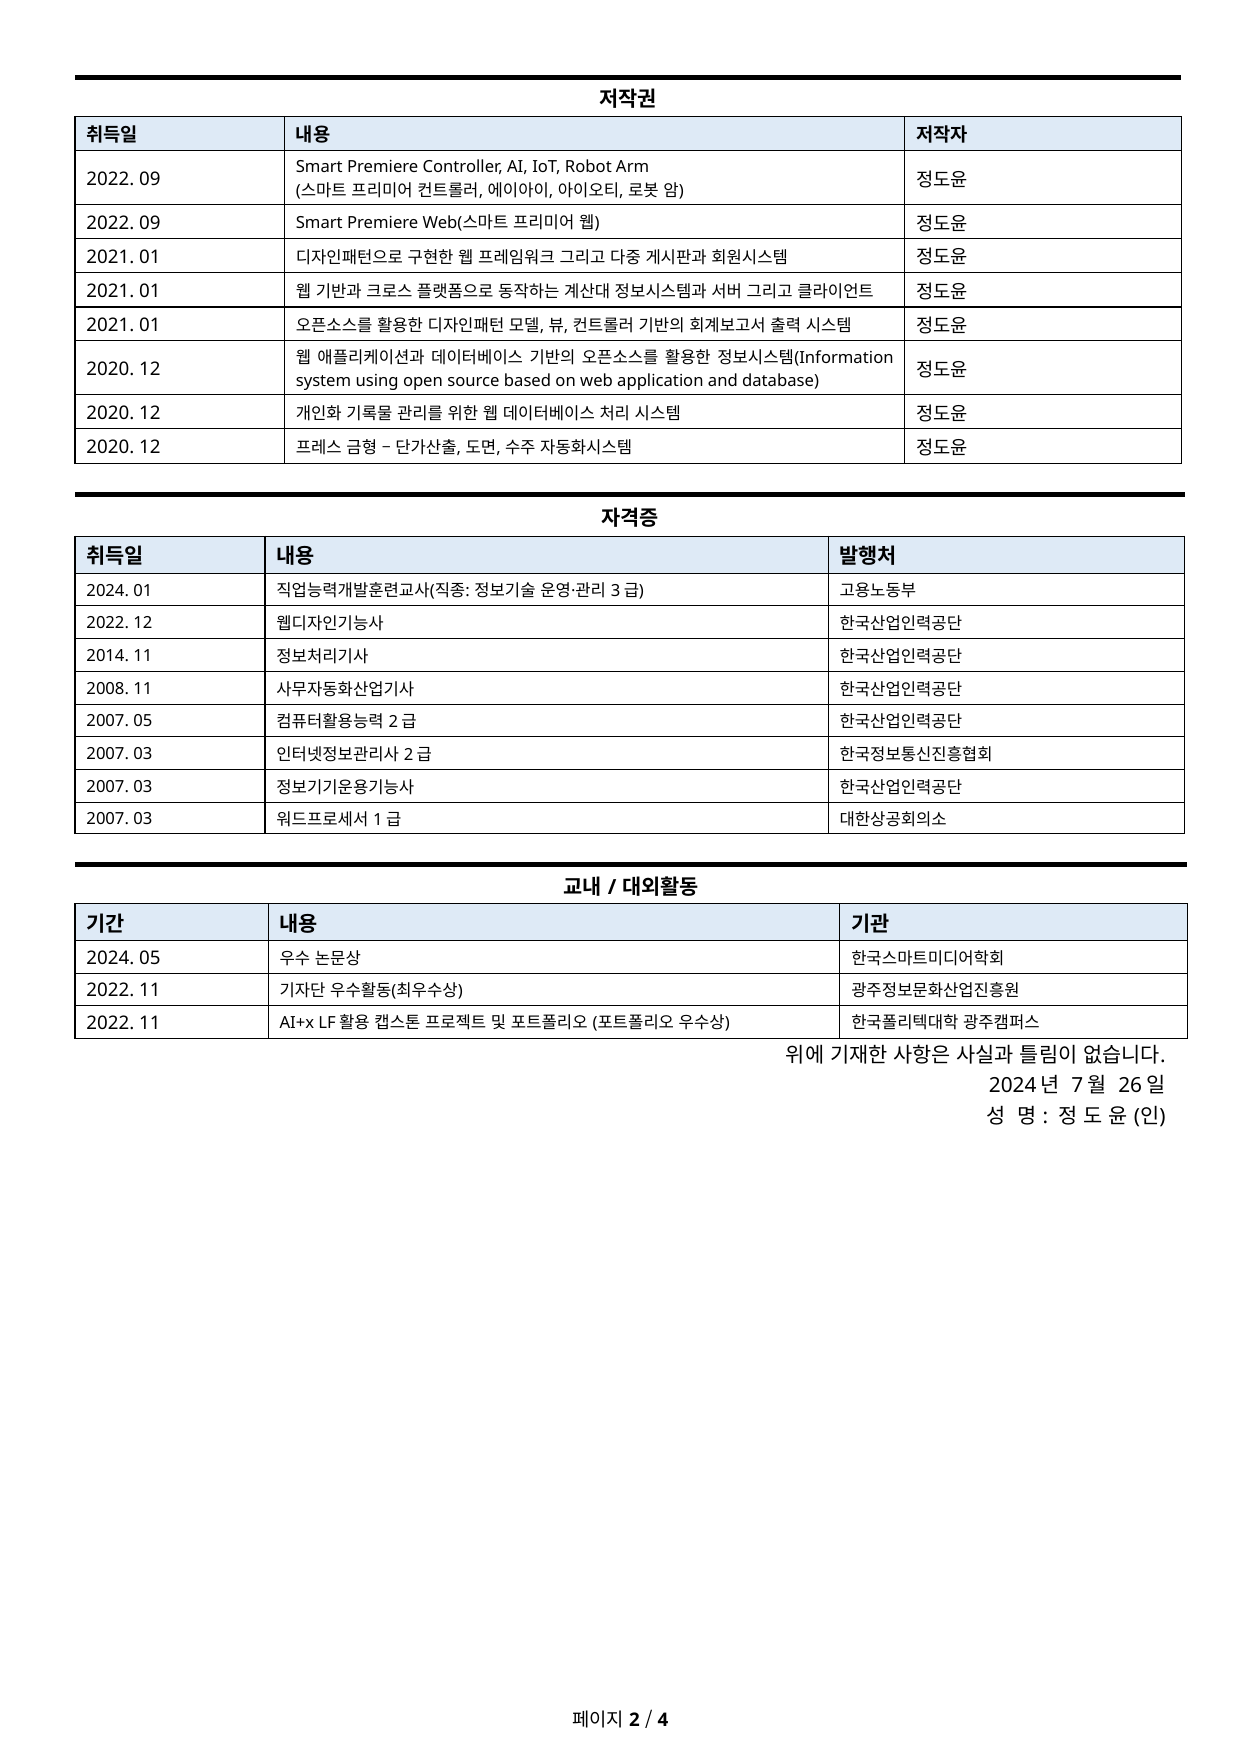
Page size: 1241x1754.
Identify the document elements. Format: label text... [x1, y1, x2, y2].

table_cell 한국산업인력공단 [829, 770, 1184, 802]
table_cell 기관 [840, 904, 1187, 940]
table_cell 2021. 01 [76, 308, 284, 340]
table_cell AI+x LF활용 캡스톤 프로젝트 및 포트폴리오 (포트폴리오 우수상) [269, 1006, 839, 1037]
text 성 명 : 정 도 윤 (인) [75, 1099, 1165, 1129]
table_cell 우수 논문상 [269, 941, 839, 973]
table_cell 사무자동화산업기사 [266, 672, 828, 703]
table_cell 2022. 09 [76, 151, 284, 204]
table_cell 컴퓨터활용능력 2급 [266, 705, 828, 736]
table_cell 내용 [269, 904, 839, 940]
text 위에 기재한 사항은 사실과 틀림이 없습니다. [75, 1039, 1165, 1069]
table_cell 워드프로세서 1급 [266, 803, 828, 833]
table_cell 한국스마트미디어학회 [840, 941, 1187, 973]
table_cell Smart Premiere Web(스마트 프리미어 웹) [285, 205, 904, 238]
table_cell 취득일 [76, 537, 264, 573]
table_cell 대한상공회의소 [829, 803, 1184, 833]
table_cell 정도윤 [905, 341, 1181, 394]
table_cell 2020. 12 [76, 395, 284, 428]
table_cell 2020. 12 [76, 429, 284, 462]
table_cell 2024. 01 [76, 574, 264, 605]
table_cell 2021. 01 [76, 273, 284, 306]
table_cell 정보처리기사 [266, 639, 828, 671]
table_cell 웹 애플리케이션과 데이터베이스 기반의 오픈소스를 활용한 정보시스템(Information system using open source based on web application and database) [285, 341, 904, 394]
table_cell 2007. 03 [76, 803, 264, 833]
table_cell 2020. 12 [76, 341, 284, 394]
table_header 교내 / 대외활동 [75, 867, 1187, 903]
table_cell 고용노동부 [829, 574, 1184, 605]
table_cell 2007. 03 [76, 737, 264, 769]
table_cell 웹 기반과 크로스 플랫폼으로 동작하는 계산대 정보시스템과 서버 그리고 클라이언트 [285, 273, 904, 306]
table_cell 발행처 [829, 537, 1184, 573]
table_cell 2022. 11 [76, 974, 268, 1005]
table_cell 한국정보통신진흥협회 [829, 737, 1184, 769]
table_cell 정도윤 [905, 395, 1181, 428]
table_cell 한국폴리텍대학 광주캠퍼스 [840, 1006, 1187, 1037]
table_cell 2008. 11 [76, 672, 264, 703]
table_cell 개인화 기록물 관리를 위한 웹 데이터베이스 처리 시스템 [285, 395, 904, 428]
table_cell 오픈소스를 활용한 디자인패턴 모델, 뷰, 컨트롤러 기반의 회계보고서 출력 시스템 [285, 308, 904, 340]
table_cell 광주정보문화산업진흥원 [840, 974, 1187, 1005]
table_cell 인터넷정보관리사 2급 [266, 737, 828, 769]
table_header 저작권 [75, 80, 1181, 116]
table_cell 저작자 [905, 117, 1181, 150]
table_cell 정도윤 [905, 273, 1181, 306]
table_cell 직업능력개발훈련교사(직종: 정보기술 운영·관리 3급) [266, 574, 828, 605]
table_cell 한국산업인력공단 [829, 606, 1184, 638]
table_cell 2007. 05 [76, 705, 264, 736]
table_cell 2014. 11 [76, 639, 264, 671]
table_cell 정도윤 [905, 429, 1181, 462]
table_cell 정도윤 [905, 151, 1181, 204]
table_cell 프레스 금형 – 단가산출, 도면, 수주 자동화시스템 [285, 429, 904, 462]
table_cell 2024. 05 [76, 941, 268, 973]
table_cell 기자단 우수활동(최우수상) [269, 974, 839, 1005]
table_cell 한국산업인력공단 [829, 639, 1184, 671]
table_cell 2007. 03 [76, 770, 264, 802]
table_cell Smart Premiere Controller, AI, IoT, Robot Arm (스마트 프리미어 컨트롤러, 에이아이, 아이오티, 로봇 암) [285, 151, 904, 204]
table_cell 내용 [266, 537, 828, 573]
table_cell 내용 [285, 117, 904, 150]
table_cell 정도윤 [905, 239, 1181, 272]
table_cell 취득일 [76, 117, 284, 150]
table_cell 정보기기운용기능사 [266, 770, 828, 802]
table_cell 디자인패턴으로 구현한 웹 프레임워크 그리고 다중 게시판과 회원시스템 [285, 239, 904, 272]
table_cell 2022. 11 [76, 1006, 268, 1037]
table_cell 2021. 01 [76, 239, 284, 272]
table_cell 2022. 09 [76, 205, 284, 238]
table_cell 정도윤 [905, 205, 1181, 238]
table_cell 2022. 12 [76, 606, 264, 638]
table_cell 한국산업인력공단 [829, 705, 1184, 736]
table_header 자격증 [75, 497, 1185, 536]
table_cell 한국산업인력공단 [829, 672, 1184, 703]
table_cell 기간 [76, 904, 268, 940]
table_cell 정도윤 [905, 308, 1181, 340]
table_cell 웹디자인기능사 [266, 606, 828, 638]
text 2024년 7월 26일 [75, 1069, 1165, 1099]
